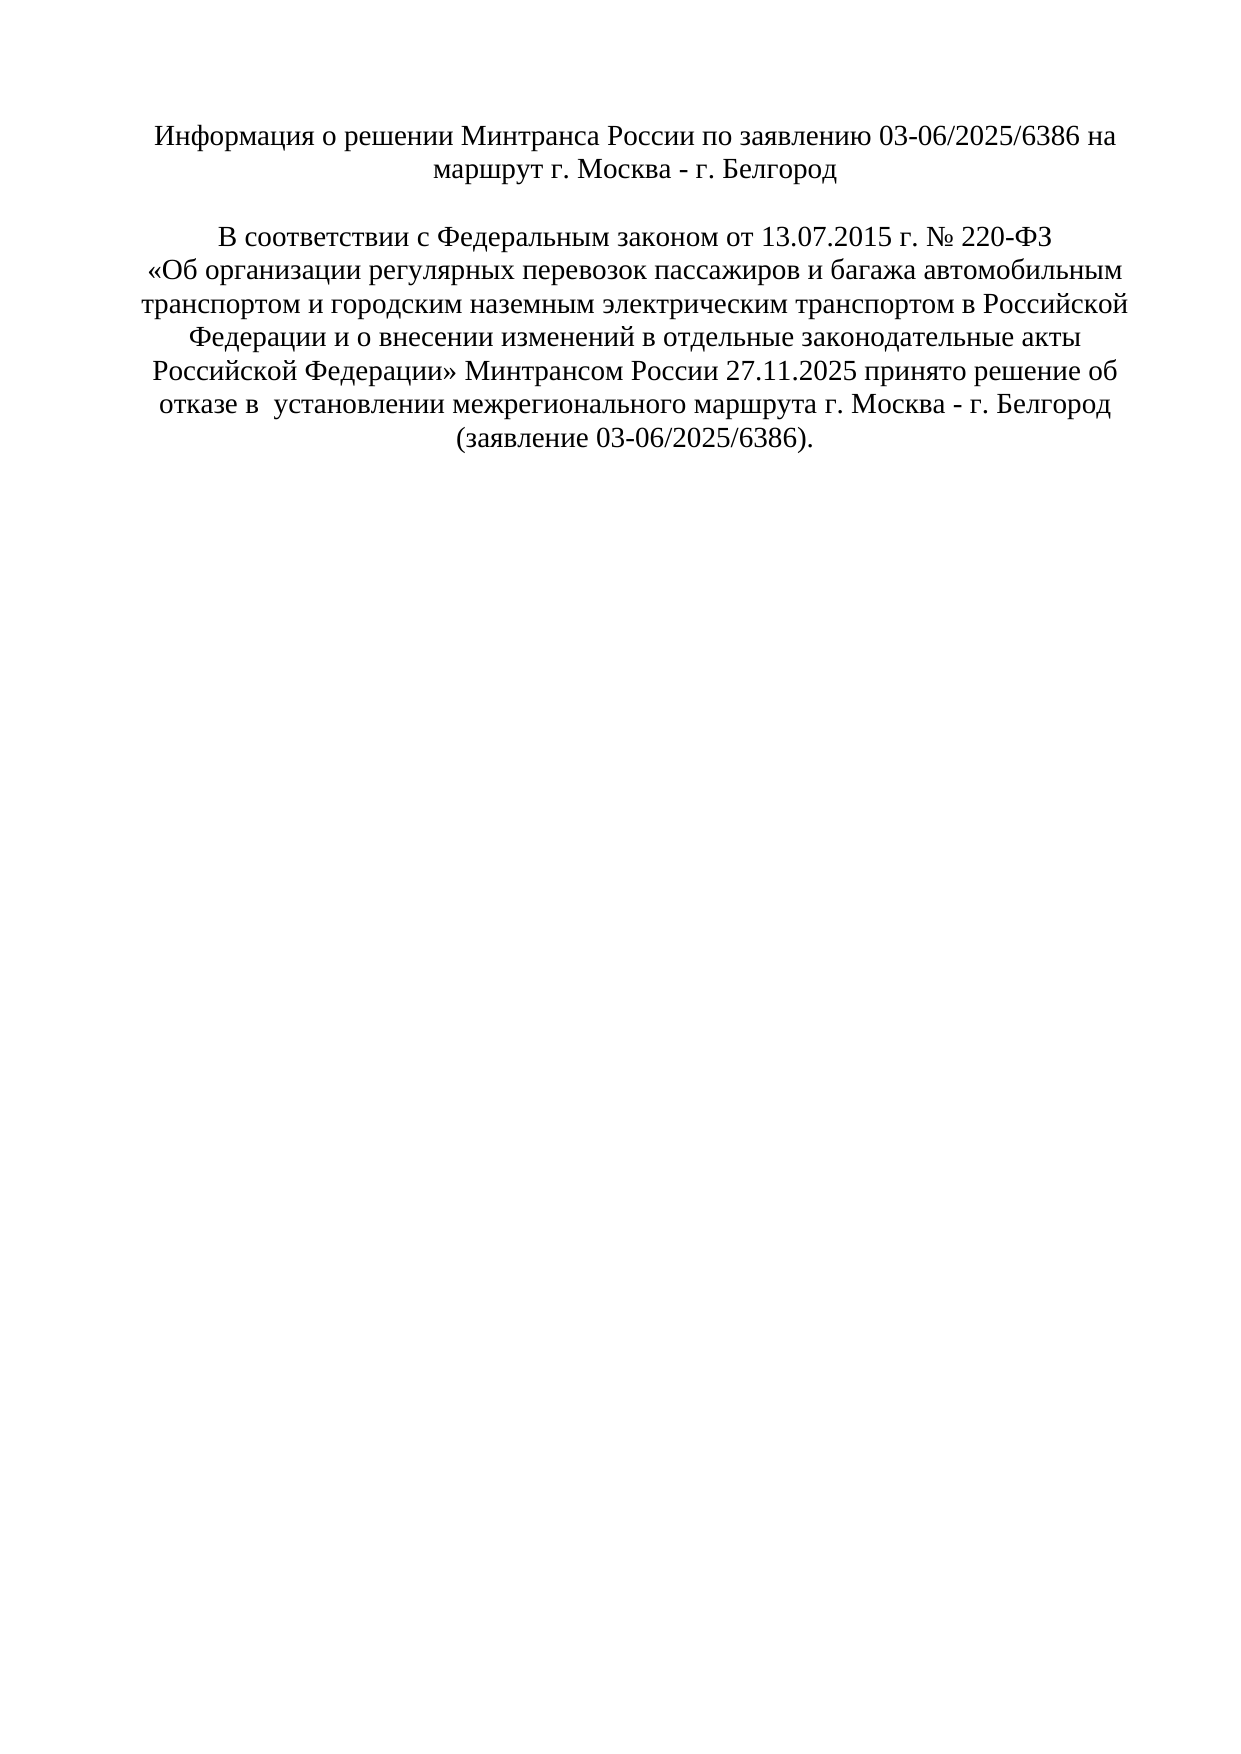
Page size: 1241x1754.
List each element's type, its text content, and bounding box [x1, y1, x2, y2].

text Информация о решении Минтранса России по заявлению 03-06/2025/6386 на маршрут г. Москва - г. Белгород [118, 118, 1152, 185]
text В соответствии с Федеральным законом от 13.07.2015 г. № 220-ФЗ «Об организации регулярных перевозок пассажиров и багажа автомобильным транспортом и городским наземным электрическим транспортом в Российской Федерации и о внесении изменений в отдельные законодательные акты Российской Федерации» Минтрансом России 27.11.2025 принято решение об отказе в установлении межрегионального маршрута г. Москва - г. Белгород (заявление 03-06/2025/6386). [118, 219, 1152, 453]
